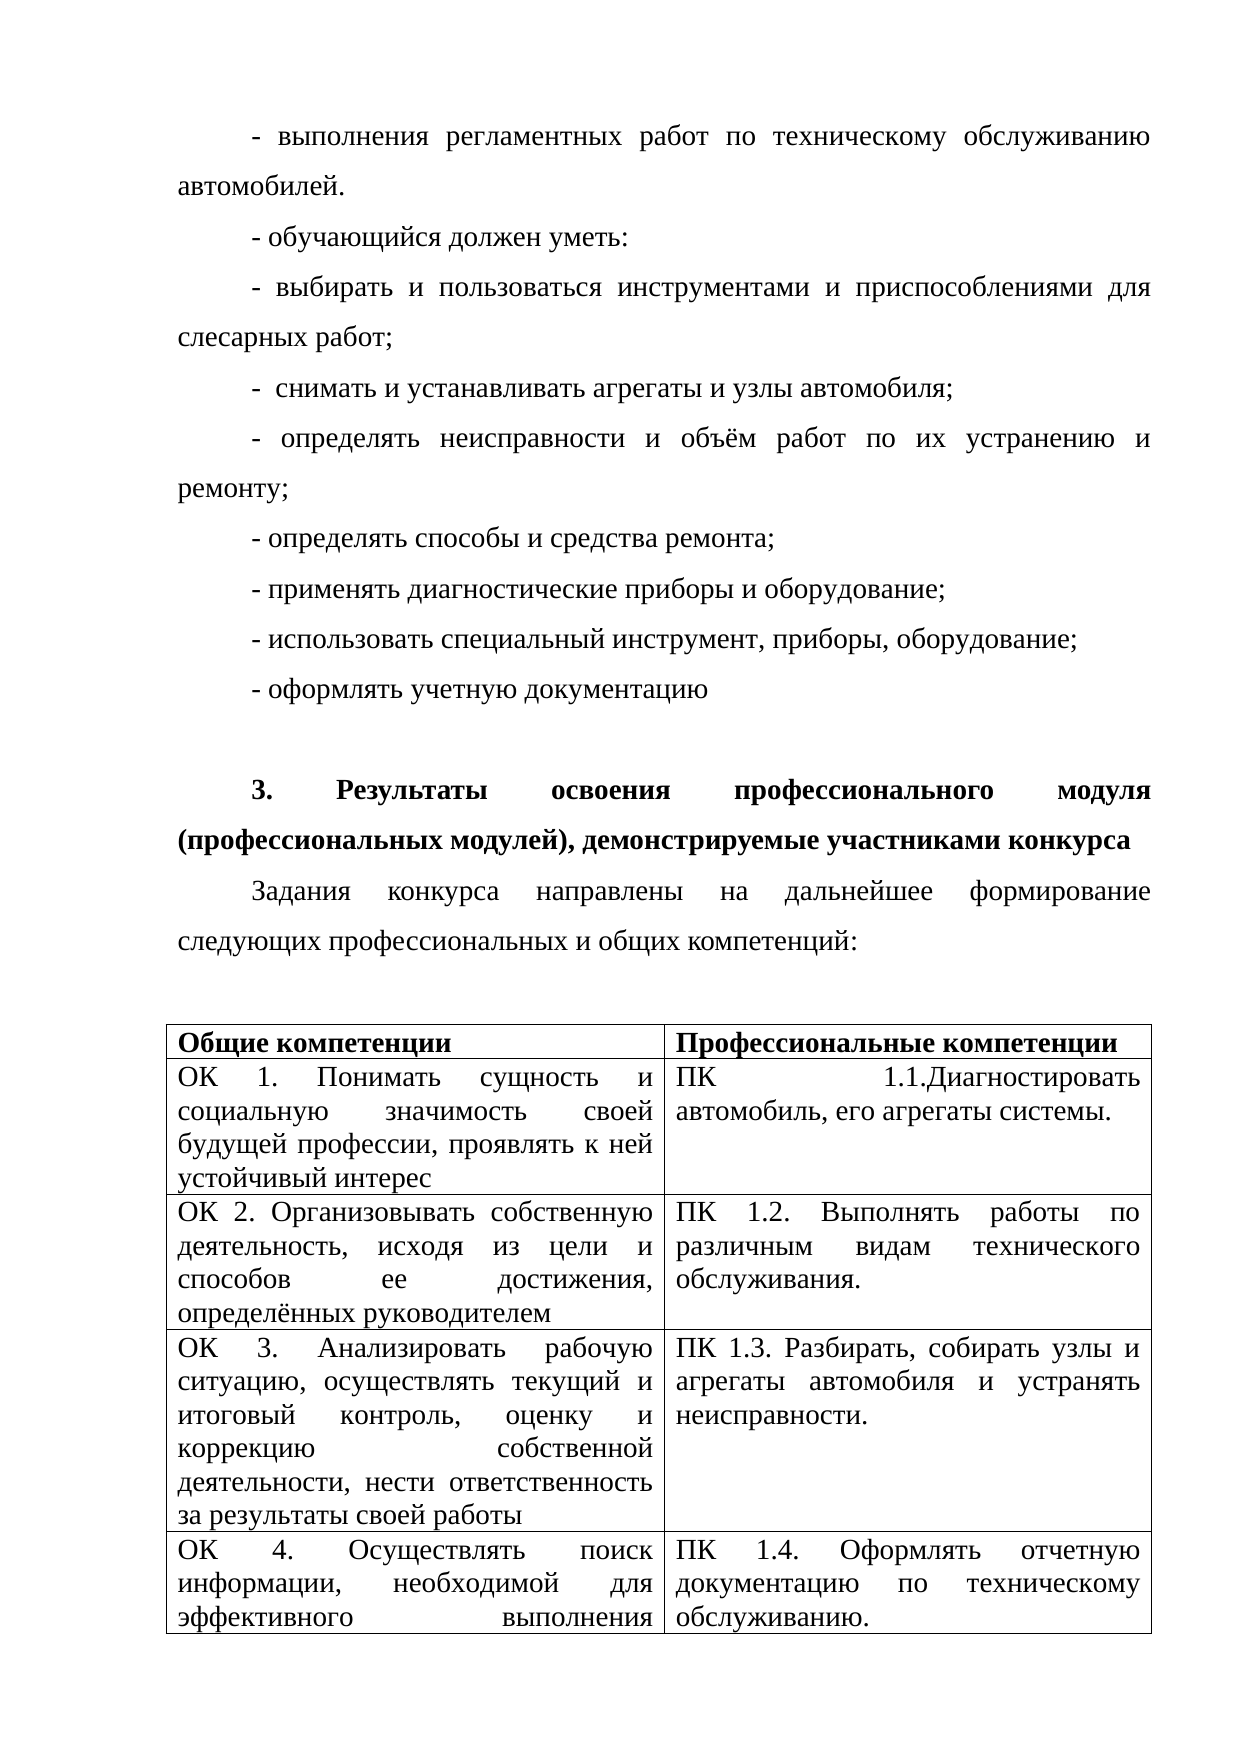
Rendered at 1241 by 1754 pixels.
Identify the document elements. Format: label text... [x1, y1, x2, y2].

table_cell ОК 2. Организовывать собственную деятельность, исходя из цели и способов ее достижения, определённых руководителем [167, 1195, 664, 1329]
table_cell ПК 1.1.Диагностировать автомобиль, его агрегаты системы. [665, 1059, 1151, 1193]
text - определять неисправности и объём работ по их устранению и ремонту; [177, 420, 1152, 504]
table_cell ПК 1.2. Выполнять работы по различным видам технического обслуживания. [665, 1195, 1151, 1329]
text - выполнения регламентных работ по техническому обслуживанию автомобилей. [177, 118, 1152, 202]
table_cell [665, 1532, 1151, 1633]
table_cell ОК 3. Анализировать рабочую ситуацию, осуществлять текущий и итоговый контроль, оценку и коррекцию собственной деятельности, нести ответственность за результаты своей работы [167, 1330, 664, 1531]
text - обучающийся должен уметь: [177, 219, 1152, 252]
text Задания конкурса направлены на дальнейшее формирование следующих профессиональных и общих компетенций: [177, 873, 1152, 957]
text - определять способы и средства ремонта; [177, 521, 1152, 554]
text - оформлять учетную документацию [177, 672, 1152, 705]
table_header Профессиональные компетенции [665, 1025, 1151, 1058]
text - использовать специальный инструмент, приборы, оборудование; [177, 621, 1152, 655]
table_cell ОК 1. Понимать сущность и социальную значимость своей будущей профессии, проявлять к ней устойчивый интерес [167, 1059, 664, 1193]
text 3. Результаты освоения профессионального модуля (профессиональных модулей), демонстрируемые участниками конкурса [177, 772, 1152, 856]
table_cell ПК 1.3. Разбирать, собирать узлы и агрегаты автомобиля и устранять неисправности. [665, 1330, 1151, 1531]
text - применять диагностические приборы и оборудование; [177, 571, 1152, 604]
text - выбирать и пользоваться инструментами и приспособлениями для слесарных работ; [177, 269, 1152, 353]
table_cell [167, 1532, 664, 1633]
table_header Общие компетенции [167, 1025, 664, 1058]
text - снимать и устанавливать агрегаты и узлы автомобиля; [177, 370, 1152, 403]
